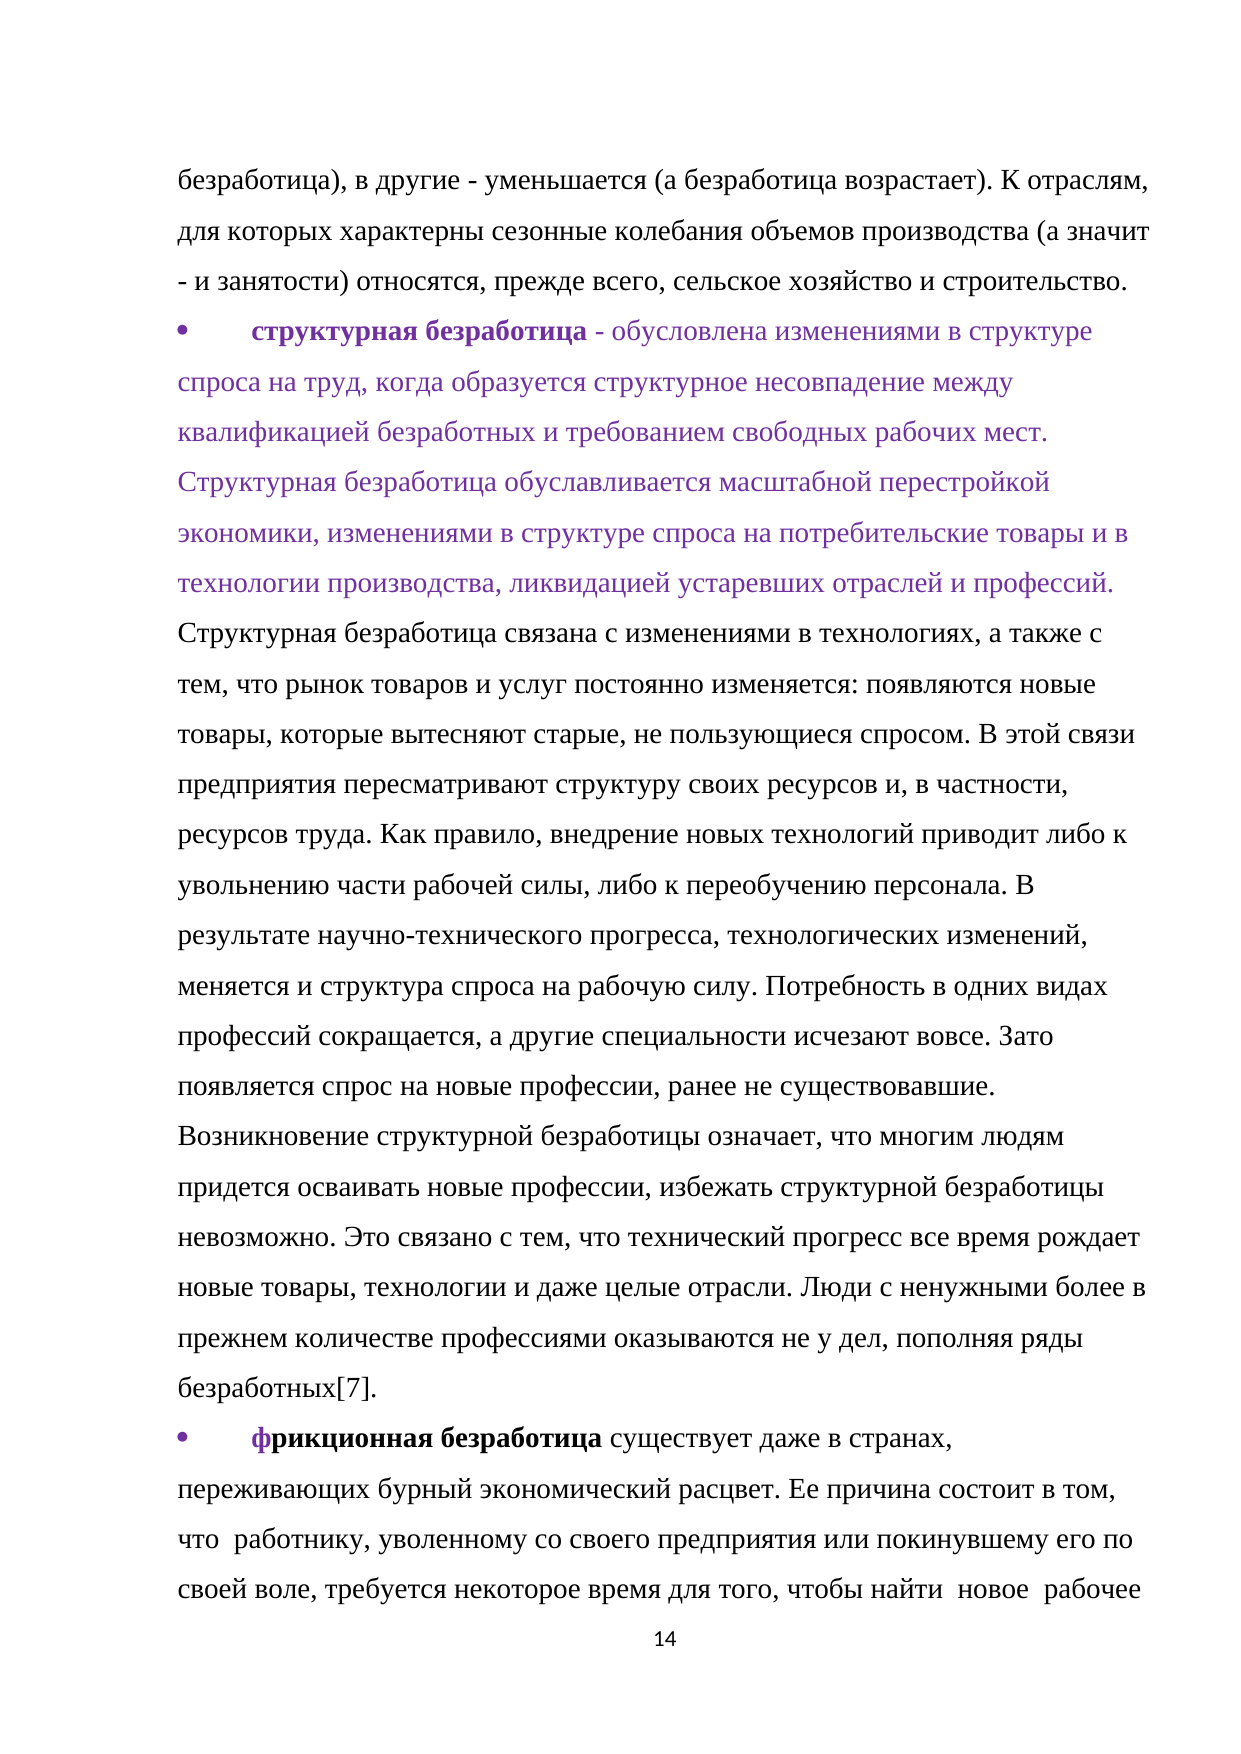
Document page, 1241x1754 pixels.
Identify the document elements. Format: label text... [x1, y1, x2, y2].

list Структурная безработица обуславливается масштабной перестройкой экономики, изменениями в структуре спроса на потребительские товары и в технологии производства, ликвидацией устаревших отраслей и профессий. Структурная безработица связана с изменениями в технологиях, а также с тем, что рынок товаров и услуг постоянно изменяется: появляются новые товары, которые вытесняют старые, не пользующиеся спросом. В этой связи предприятия пересматривают структуру своих ресурсов и, в частности, ресурсов труда. Как правило, внедрение новых технологий приводит либо к увольнению части рабочей силы, либо к переобучению персонала. В результате научно-технического прогресса, технологических изменений, меняется и структура спроса на рабочую силу. Потребность в одних видах профессий сокращается, а другие специальности исчезают вовсе. Зато появляется спрос на новые профессии, ранее не существовавшие. Возникновение структурной безработицы означает, что многим людям придется осваивать новые профессии, избежать структурной безработицы невозможно. Это связано с тем, что технический прогресс все время рождает новые товары, технологии и даже целые отрасли. Люди с ненужными более в прежнем количестве профессиями оказываются не у дел, пополняя ряды безработных[7]. [177, 464, 1152, 1404]
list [177, 162, 1152, 297]
list структурная безработица - обусловлена изменениями в структуре спроса на труд, когда образуется структурное несовпадение между квалификацией безработных и требованием свободных рабочих мест. [177, 313, 1152, 448]
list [177, 1420, 1152, 1605]
